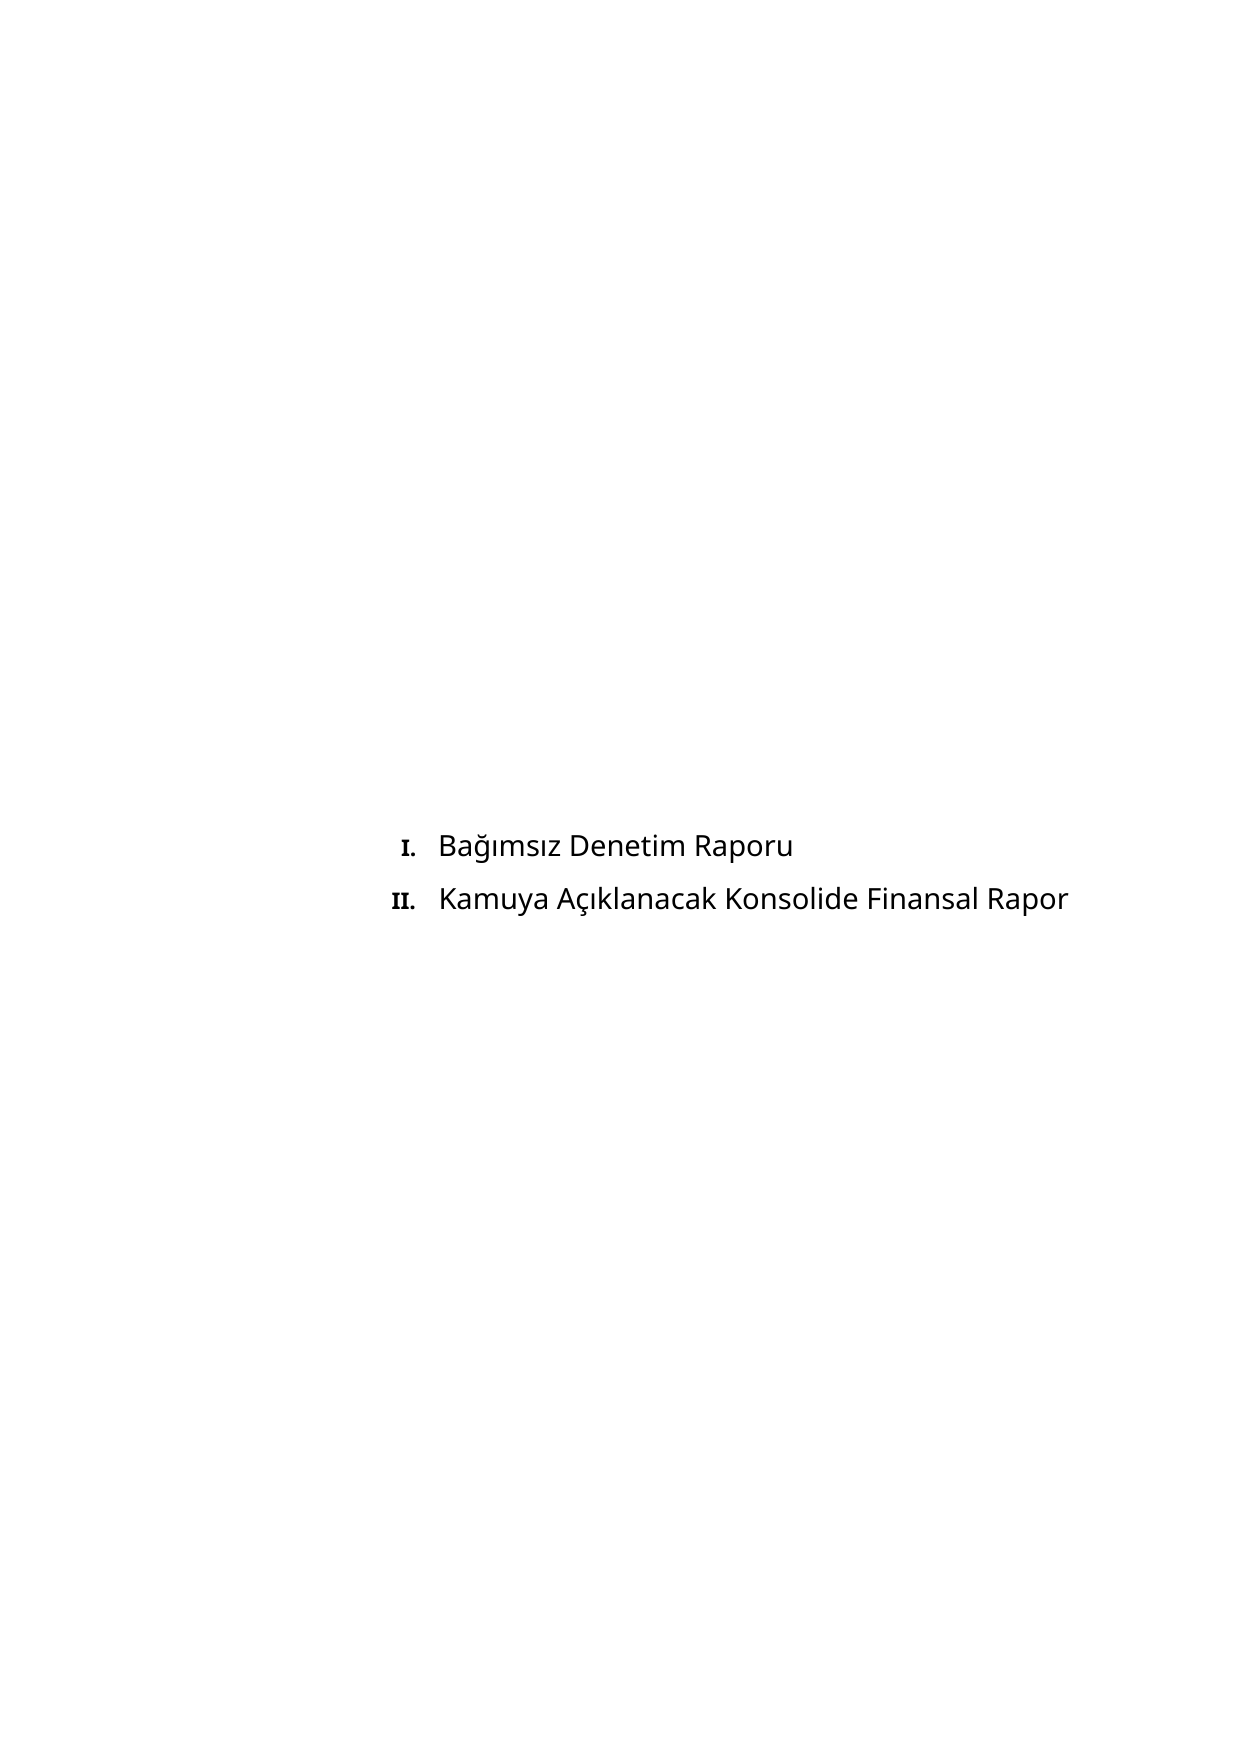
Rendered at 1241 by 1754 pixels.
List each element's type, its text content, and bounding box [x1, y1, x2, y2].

list Bağımsız Denetim Raporu [401, 825, 1092, 864]
list Kamuya Açıklanacak Konsolide Finansal Rapor [391, 878, 1092, 918]
